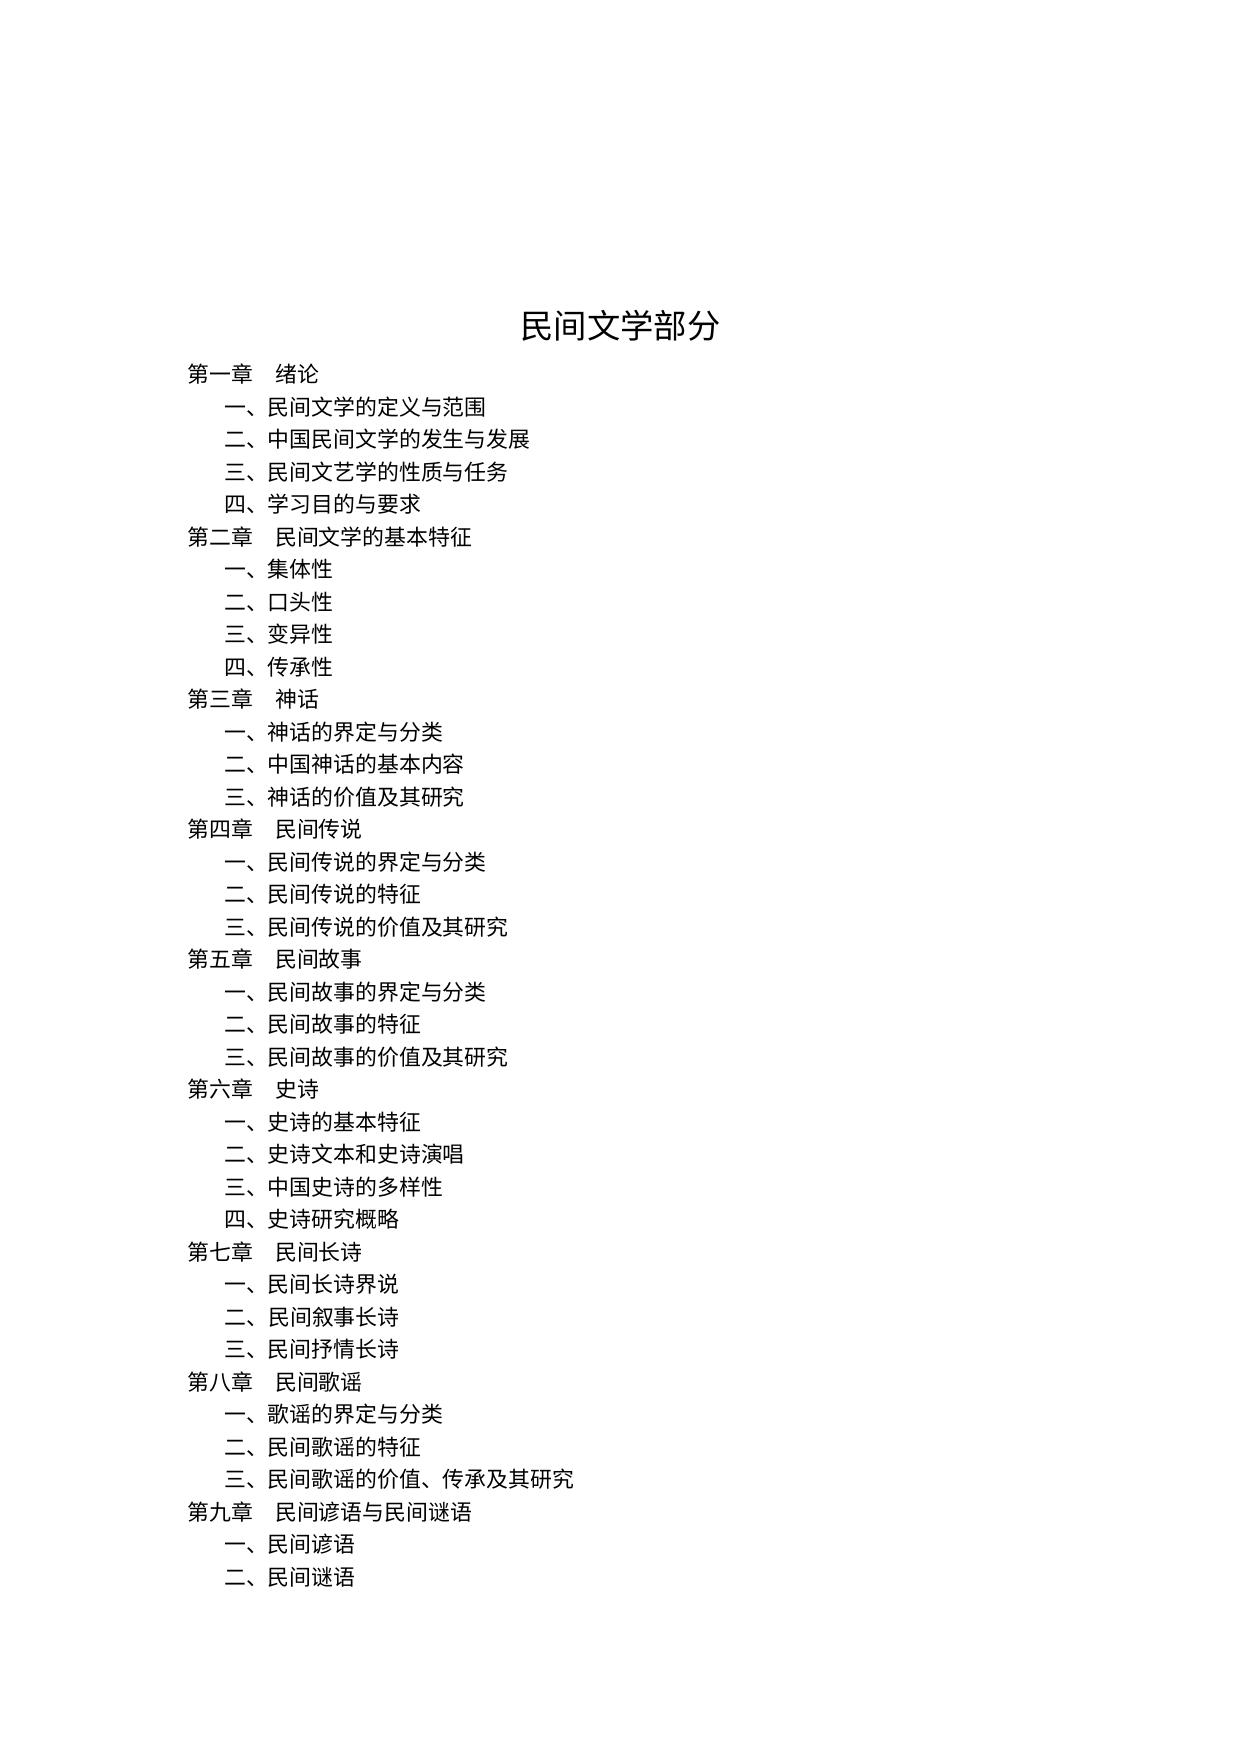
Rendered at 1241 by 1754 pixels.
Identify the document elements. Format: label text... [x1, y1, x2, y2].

list 第五章 民间故事 [187, 942, 1053, 974]
list 二、口头性 [187, 584, 1053, 617]
list 第三章 神话 [187, 682, 1053, 714]
list 二、民间传说的特征 [187, 877, 1053, 909]
list 二、民间故事的特征 [187, 1007, 1053, 1039]
list 第九章 民间谚语与民间谜语 [187, 1494, 1053, 1527]
list 三、民间歌谣的价值、传承及其研究 [187, 1462, 1053, 1494]
list 第八章 民间歌谣 [187, 1364, 1053, 1397]
list 一、民间长诗界说 [187, 1267, 1053, 1299]
list 一、民间文学的定义与范围 [187, 389, 1053, 422]
list 二、民间歌谣的特征 [187, 1429, 1053, 1462]
list 三、民间抒情长诗 [187, 1332, 1053, 1364]
list 一、民间故事的界定与分类 [187, 974, 1053, 1007]
list 第四章 民间传说 [187, 812, 1053, 844]
list 第七章 民间长诗 [187, 1234, 1053, 1267]
list 一、神话的界定与分类 [187, 714, 1053, 747]
list 四、史诗研究概略 [187, 1202, 1053, 1234]
list 第一章 绪论 [187, 357, 1053, 389]
list 二、民间谜语 [187, 1559, 1053, 1592]
list 第六章 史诗 [187, 1072, 1053, 1104]
list 三、中国史诗的多样性 [187, 1169, 1053, 1202]
list 三、民间文艺学的性质与任务 [187, 454, 1053, 487]
list 一、歌谣的界定与分类 [187, 1397, 1053, 1429]
text 民间文学部分 [187, 292, 1053, 357]
list 三、民间故事的价值及其研究 [187, 1039, 1053, 1072]
list 一、民间传说的界定与分类 [187, 844, 1053, 877]
list 三、民间传说的价值及其研究 [187, 909, 1053, 942]
list 四、学习目的与要求 [187, 487, 1053, 519]
list 一、集体性 [187, 552, 1053, 584]
list 一、史诗的基本特征 [187, 1104, 1053, 1137]
list 二、中国民间文学的发生与发展 [187, 422, 1053, 454]
list 二、民间叙事长诗 [187, 1299, 1053, 1332]
list 四、传承性 [187, 649, 1053, 682]
list 二、中国神话的基本内容 [187, 747, 1053, 779]
list 三、变异性 [187, 617, 1053, 649]
list 第二章 民间文学的基本特征 [187, 519, 1053, 552]
list 三、神话的价值及其研究 [187, 779, 1053, 812]
list 一、民间谚语 [187, 1527, 1053, 1559]
list 二、史诗文本和史诗演唱 [187, 1137, 1053, 1169]
